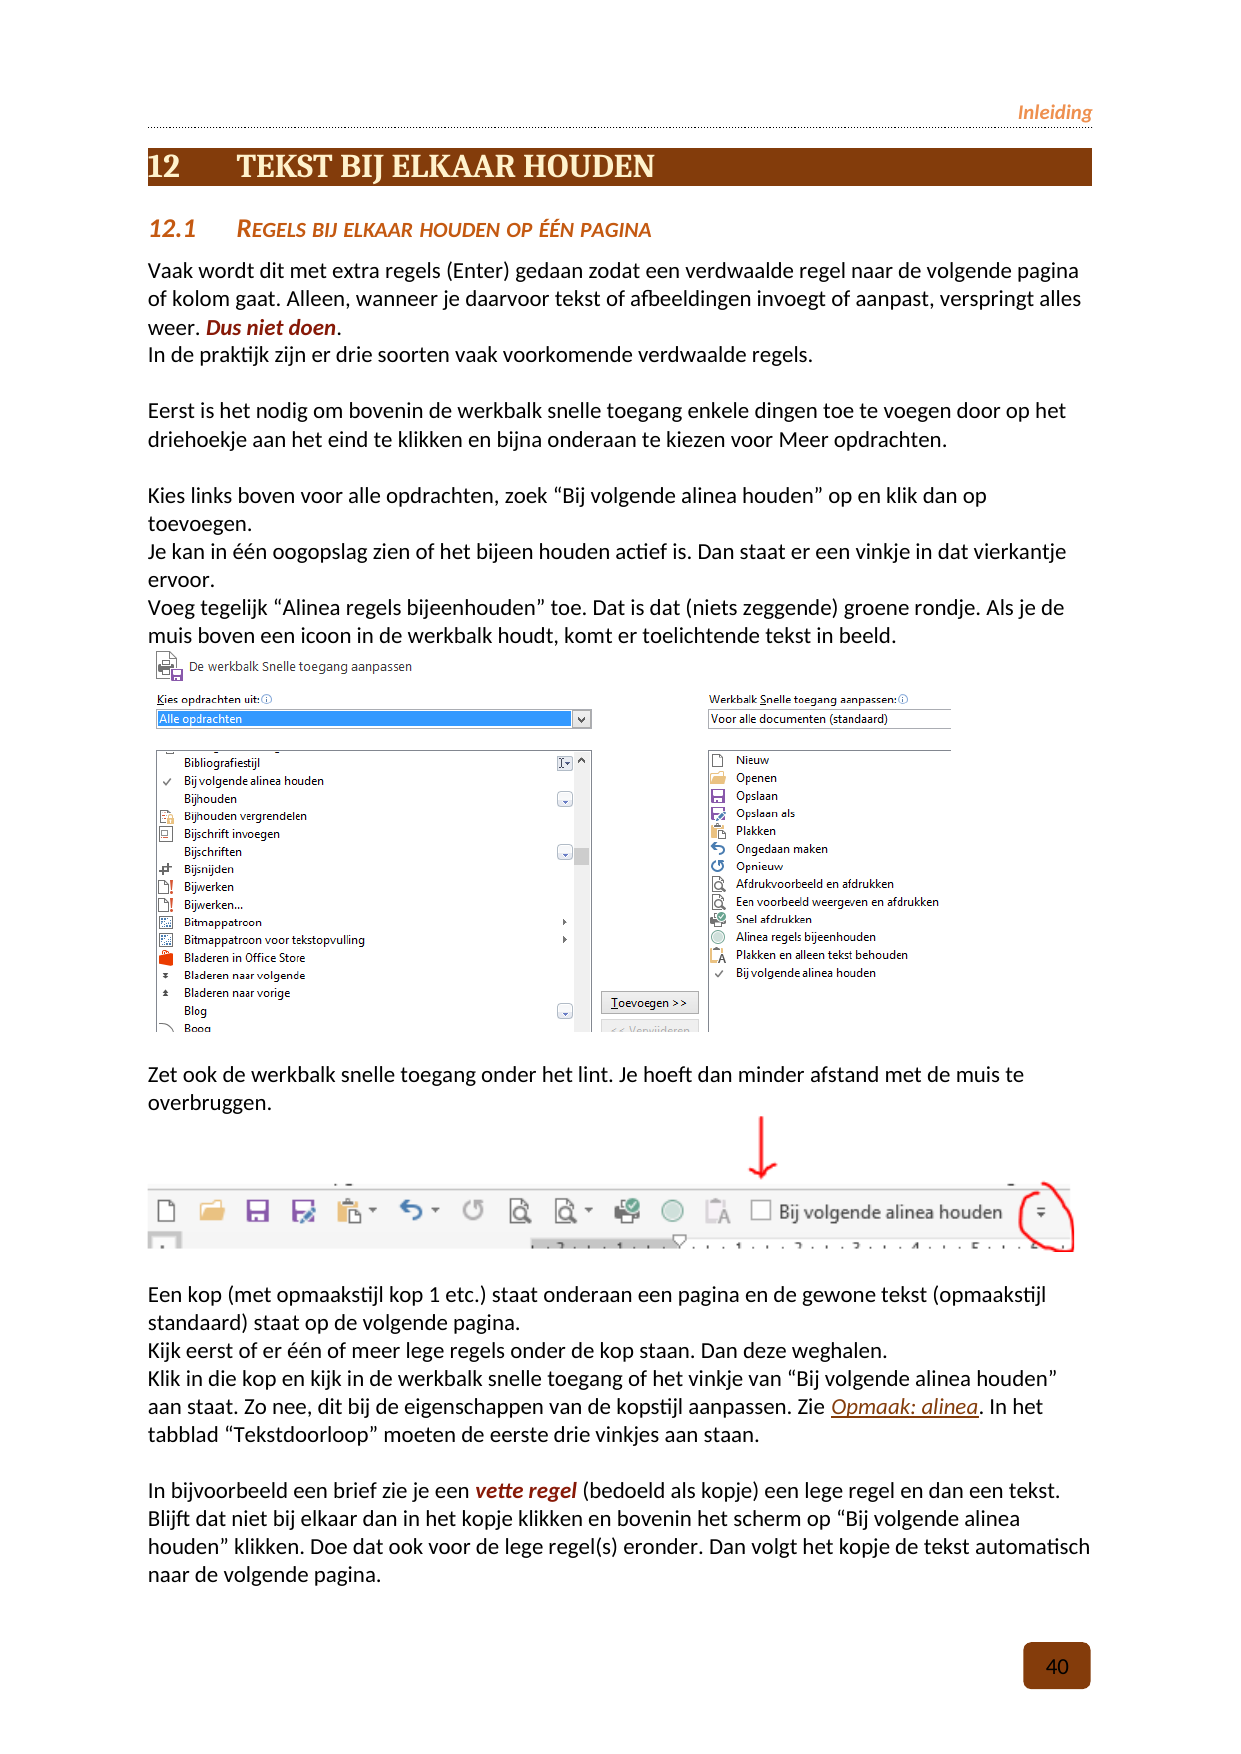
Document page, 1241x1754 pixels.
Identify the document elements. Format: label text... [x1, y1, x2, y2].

text Vaak wordt dit met extra regels (Enter) gedaan zodat een verdwaalde regel naar de volgende pagina of kolom gaat. Alleen, wanneer je daarvoor tekst of afbeeldingen invoegt of aanpast, verspringt alles weer. Dus niet doen. [148, 257, 1092, 341]
text In bijvoorbeeld een brief zie je een vette regel (bedoeld als kopje) een lege regel en dan een tekst. Blijft dat niet bij elkaar dan in het kopje klikken en bovenin het scherm op “Bij volgende alinea houden” klikken. Doe dat ook voor de lege regel(s) eronder. Dan volgt het kopje de tekst automatisch naar de volgende pagina. [148, 1476, 1092, 1588]
text Zet ook de werkbalk snelle toegang onder het lint. Je hoeft dan minder afstand met de muis te overbruggen. [148, 1060, 1092, 1116]
subtitle Tekst bij elkaar houden [148, 148, 1092, 186]
text Kijk eerst of er één of meer lege regels onder de kop staan. Dan deze weghalen. [148, 1336, 1092, 1364]
subtitle Regels bij elkaar houden op één pagina [148, 211, 1092, 244]
text In de praktijk zijn er drie soorten vaak voorkomende verdwaalde regels. [148, 341, 1092, 369]
picture [147, 648, 951, 1032]
picture [147, 1116, 1075, 1252]
text Voeg tegelijk “Alinea regels bijeenhouden” toe. Dat is dat (niets zeggende) groene rondje. Als je de muis boven een icoon in de werkbalk houdt, komt er toelichtende tekst in beeld. [148, 593, 1092, 649]
text Je kan in één oogopslag zien of het bijeen houden actief is. Dan staat er een vinkje in dat vierkantje ervoor. [148, 537, 1092, 593]
text Een kop (met opmaakstijl kop 1 etc.) staat onderaan een pagina en de gewone tekst (opmaakstijl standaard) staat op de volgende pagina. [148, 1280, 1092, 1336]
text Klik in die kop en kijk in de werkbalk snelle toegang of het vinkje van “Bij volgende alinea houden” aan staat. Zo nee, dit bij de eigenschappen van de kopstijl aanpassen. Zie Opmaak: alinea. In het tabblad “Tekstdoorloop” moeten de eerste drie vinkjes aan staan. [148, 1364, 1092, 1448]
text Kies links boven voor alle opdrachten, zoek “Bij volgende alinea houden” op en klik dan op toevoegen. [148, 481, 1092, 537]
text Eerst is het nodig om bovenin de werkbalk snelle toegang enkele dingen toe te voegen door op het driehoekje aan het eind te klikken en bijna onderaan te kiezen voor Meer opdrachten. [148, 397, 1092, 453]
